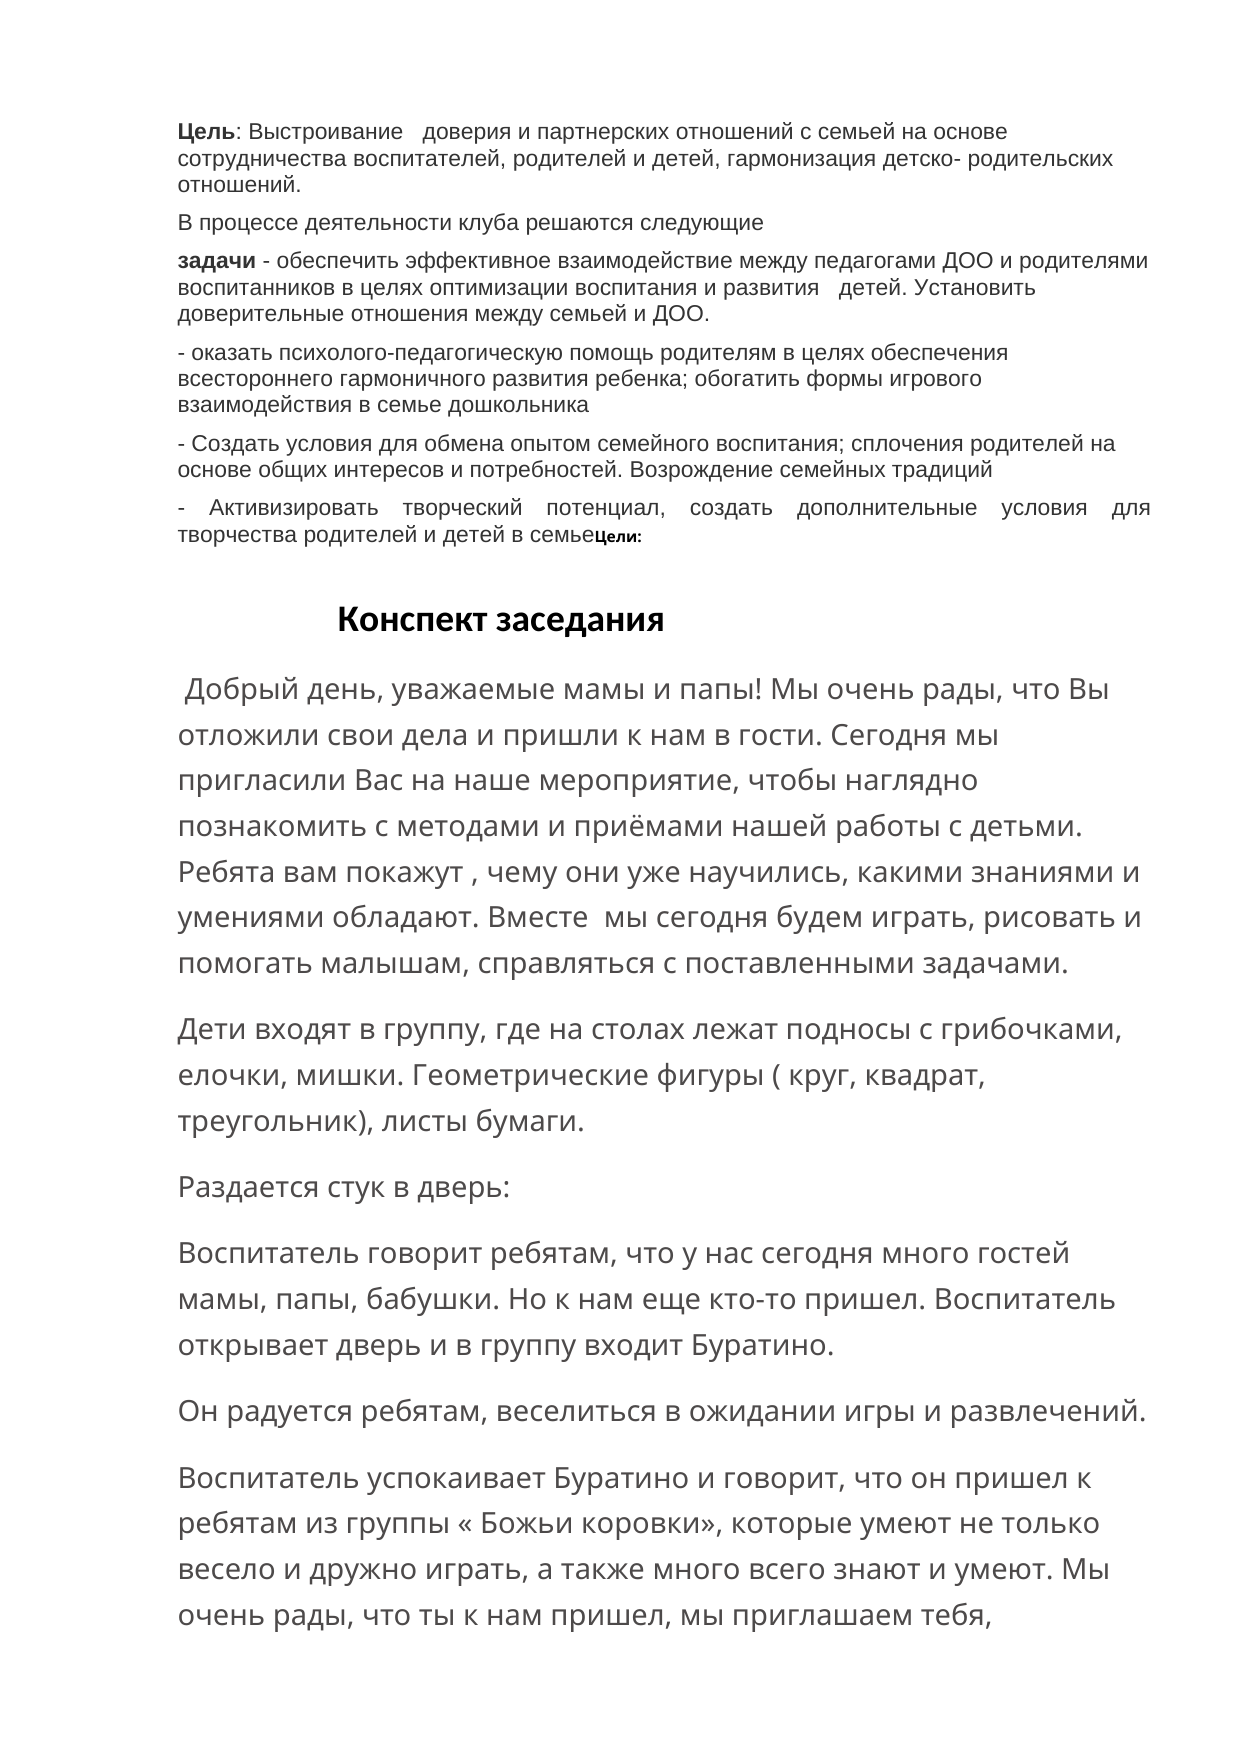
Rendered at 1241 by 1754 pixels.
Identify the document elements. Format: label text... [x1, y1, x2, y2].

text Цель: Выстроивание доверия и партнерских отношений с семьей на основе сотрудничества воспитателей, родителей и детей, гармонизация детско- родительских отношений. [177, 118, 1152, 197]
text задачи - обеспечить эффективное взаимодействие между педагогами ДОО и родителями воспитанников в целях оптимизации воспитания и развития детей. Установить доверительные отношения между семьей и ДОО. [177, 247, 1152, 327]
text - Создать условия для обмена опытом семейного воспитания; сплочения родителей на основе общих интересов и потребностей. Возрождение семейных традиций [177, 429, 1152, 482]
text Воспитатель говорит ребятам, что у нас сегодня много гостей мамы, папы, бабушки. Но к нам еще кто-то пришел. Воспитатель открывает дверь и в группу входит Буратино. [177, 1233, 1152, 1364]
text Раздается стук в дверь: [177, 1166, 1152, 1206]
text Он радуется ребятам, веселиться в ожидании игры и развлечений. [177, 1391, 1152, 1430]
text Добрый день, уважаемые мамы и папы! Мы очень рады, что Вы отложили свои дела и пришли к нам в гости. Сегодня мы пригласили Вас на наше мероприятие, чтобы наглядно познакомить с методами и приёмами нашей работы с детьми. Ребята вам покажут , чему они уже научились, какими знаниями и умениями обладают. Вместе мы сегодня будем играть, рисовать и помогать малышам, справляться с поставленными задачами. [177, 668, 1152, 982]
text Конспект заседания [177, 595, 1152, 641]
text - Активизировать творческий потенциал, создать дополнительные условия для творчества родителей и детей в семьеЦели: [177, 494, 1152, 547]
text В процессе деятельности клуба решаются следующие [177, 209, 1152, 236]
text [177, 1457, 1152, 1633]
text Дети входят в группу, где на столах лежат подносы с грибочками, елочки, мишки. Геометрические фигуры ( круг, квадрат, треугольник), листы бумаги. [177, 1009, 1152, 1139]
text - оказать психолого-педагогическую помощь родителям в целях обеспечения всестороннего гармоничного развития ребенка; обогатить формы игрового взаимодействия в семье дошкольника [177, 338, 1152, 418]
